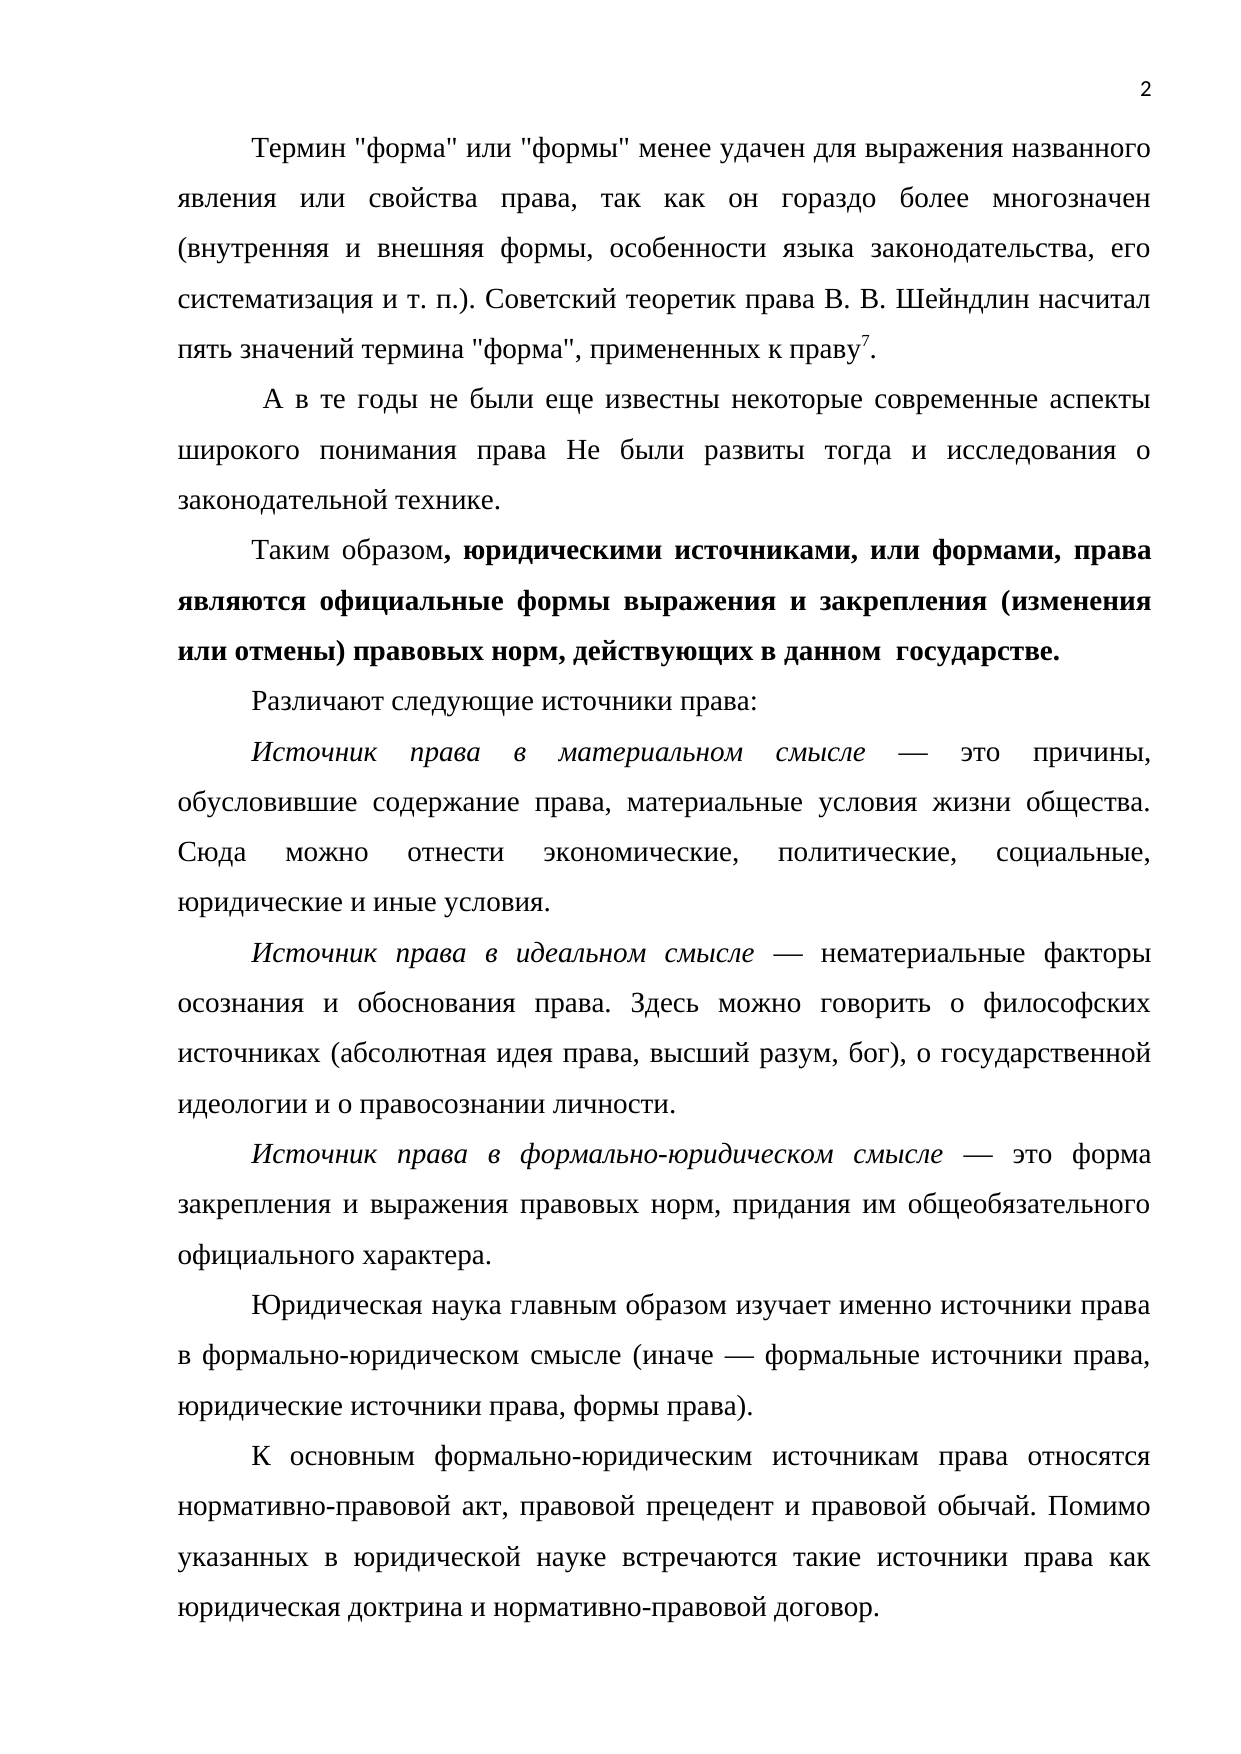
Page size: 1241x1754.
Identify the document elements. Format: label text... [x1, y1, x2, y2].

text Термин "форма" или "формы" менее удачен для выражения названного явления или свойства права, так как он гораздо более многозначен (внутренняя и внешняя формы, особенности языка законодательства, его систематизация и т. п.). Советский теоретик права В. В. Шейндлин насчитал пять значений термина "форма", примененных к праву7. [177, 130, 1152, 365]
text Различают следующие источники права: [177, 683, 1152, 717]
text Источник права в материальном смысле — это причины, обусловившие содержание права, материальные условия жизни общества. Сюда можно отнести экономические, политические, социальные, юридические и иные условия. [177, 734, 1152, 918]
text Таким образом, юридическими источниками, или формами, права являются официальные формы выражения и закрепления (изменения или отмены) правовых норм, действующих в данном государстве. [177, 532, 1152, 667]
text Источник права в идеальном смысле — нематериальные факторы осознания и обоснования права. Здесь можно говорить о философских источниках (абсолютная идея права, высший разум, бог), о государственной идеологии и о правосознании личности. [177, 935, 1152, 1119]
text Источник права в формально-юридическом смысле — это форма закрепления и выражения правовых норм, придания им общеобязательного официального характера. [177, 1136, 1152, 1270]
text К основным формально-юридическим источникам права относятся нормативно-правовой акт, правовой прецедент и правовой обычай. Помимо указанных в юридической науке встречаются такие источники права как юридическая доктрина и нормативно-правовой договор. [177, 1438, 1152, 1622]
text А в те годы не были еще известны некоторые современные аспекты широкого понимания права Не были развиты тогда и исследования о законодательной технике. [177, 381, 1152, 516]
text Юридическая наука главным образом изучает именно источники права в формально-юридическом смысле (иначе — формальные источники права, юридические источники права, формы права). [177, 1287, 1152, 1421]
